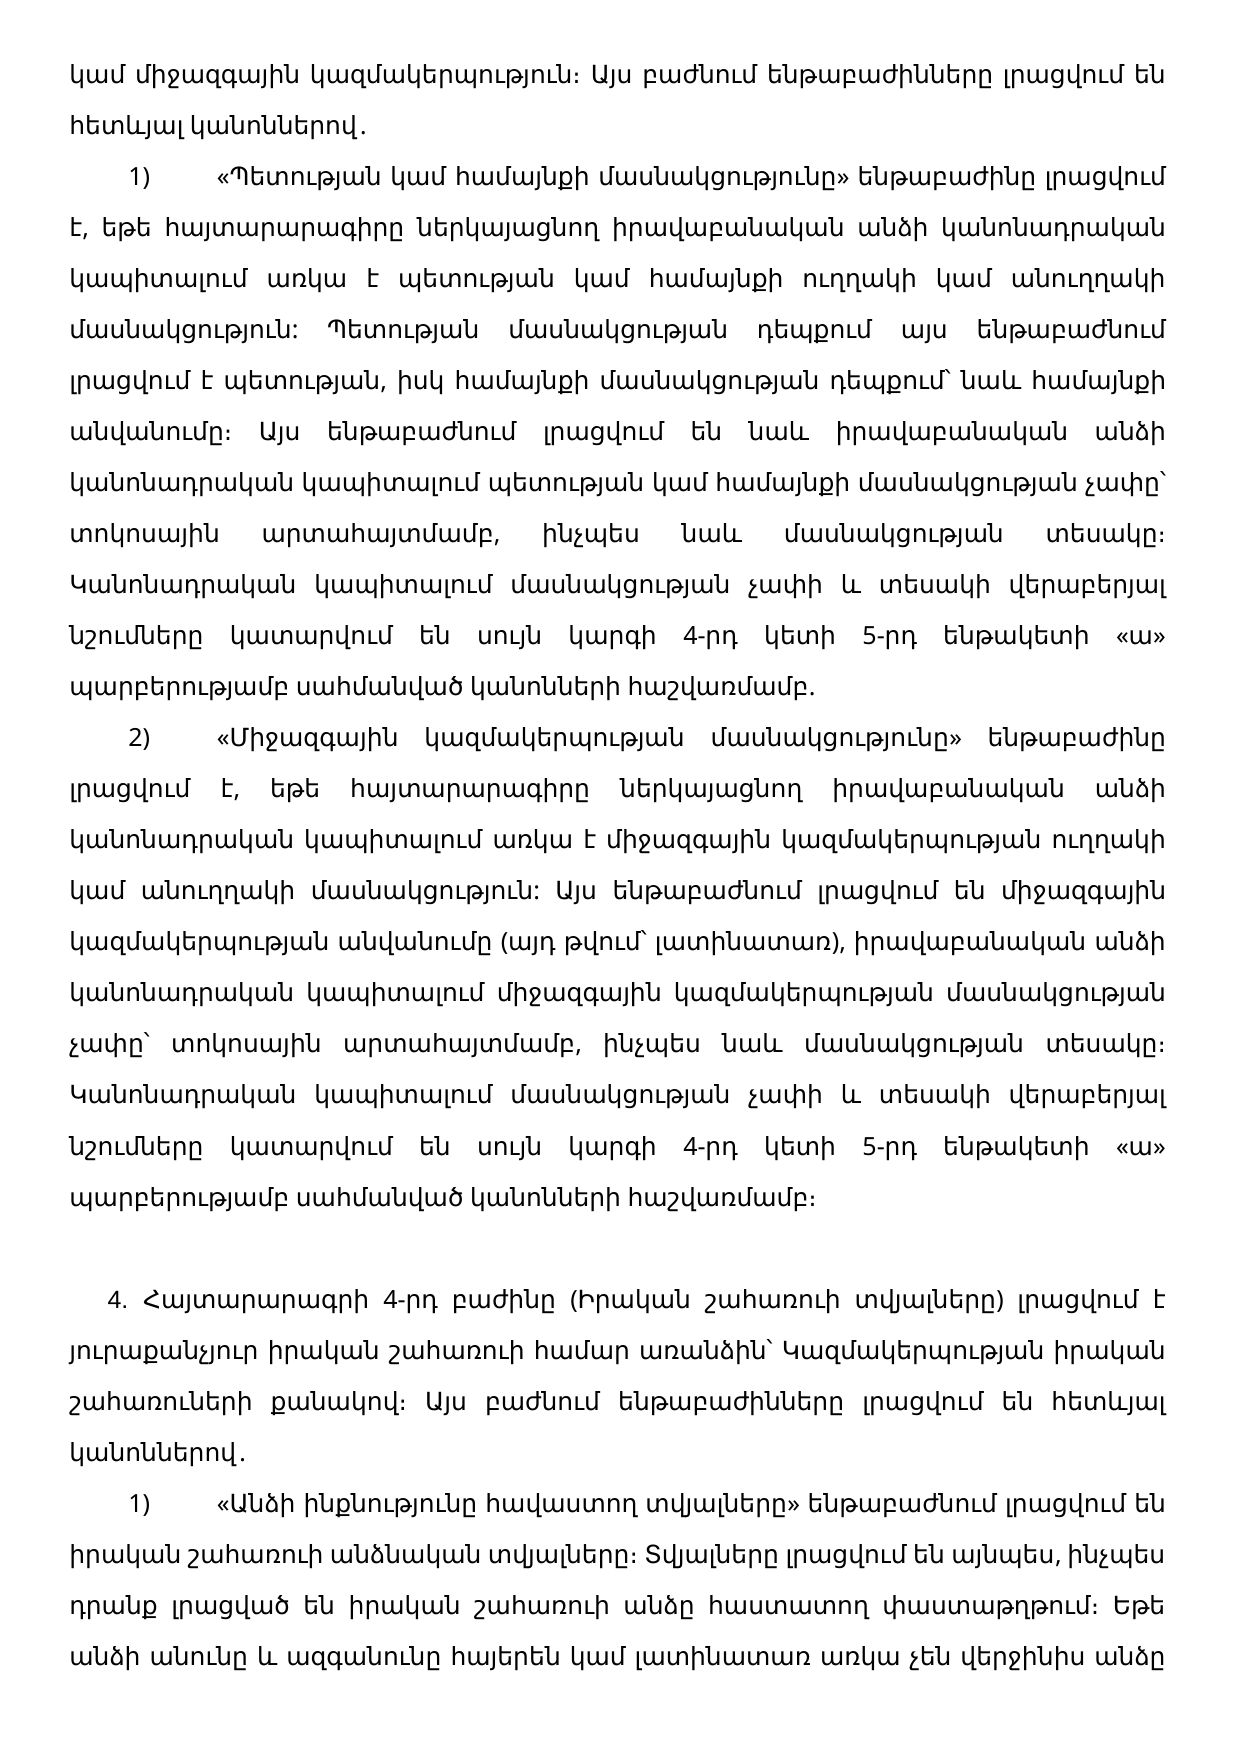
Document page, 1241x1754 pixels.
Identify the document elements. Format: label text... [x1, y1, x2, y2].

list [69, 56, 1167, 141]
list «Պետության կամ համայնքի մասնակցությունը» ենթաբաժինը լրացվում է, եթե հայտարարագիրը ներկայացնող իրավաբանական անձի կանոնադրական կապիտալում առկա է պետության կամ համայնքի ուղղակի կամ անուղղակի մասնակցություն: Պետության մասնակցության դեպքում այս ենթաբաժնում լրացվում է պետության, իսկ համայնքի մասնակցության դեպքում՝ նաև համայնքի անվանումը։ Այս ենթաբաժնում լրացվում են նաև իրավաբանական անձի կանոնադրական կապիտալում պետության կամ համայնքի մասնակցության չափը՝ տոկոսային արտահայտմամբ, ինչպես նաև մասնակցության տեսակը։ Կանոնադրական կապիտալում մասնակցության չափի և տեսակի վերաբերյալ նշումները կատարվում են սույն կարգի 4-րդ կետի 5-րդ ենթակետի «ա» պարբերությամբ սահմանված կանոնների հաշվառմամբ. [69, 158, 1167, 703]
list «Միջազգային կազմակերպության մասնակցությունը» ենթաբաժինը լրացվում է, եթե հայտարարագիրը ներկայացնող իրավաբանական անձի կանոնադրական կապիտալում առկա է միջազգային կազմակերպության ուղղակի կամ անուղղակի մասնակցություն: Այս ենթաբաժնում լրացվում են միջազգային կազմակերպության անվանումը (այդ թվում՝ լատինատառ), իրավաբանական անձի կանոնադրական կապիտալում միջազգային կազմակերպության մասնակցության չափը՝ տոկոսային արտահայտմամբ, ինչպես նաև մասնակցության տեսակը։ Կանոնադրական կապիտալում մասնակցության չափի և տեսակի վերաբերյալ նշումները կատարվում են սույն կարգի 4-րդ կետի 5-րդ ենթակետի «ա» պարբերությամբ սահմանված կանոնների հաշվառմամբ։ [69, 720, 1167, 1213]
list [69, 1485, 1167, 1673]
list Հայտարարագրի 4-րդ բաժինը (Իրական շահառուի տվյալները) լրացվում է յուրաքանչյուր իրական շահառուի համար առանձին՝ Կազմակերպության իրական շահառուների քանակով։ Այս բաժնում ենթաբաժինները լրացվում են հետևյալ կանոններով․ [69, 1281, 1167, 1468]
